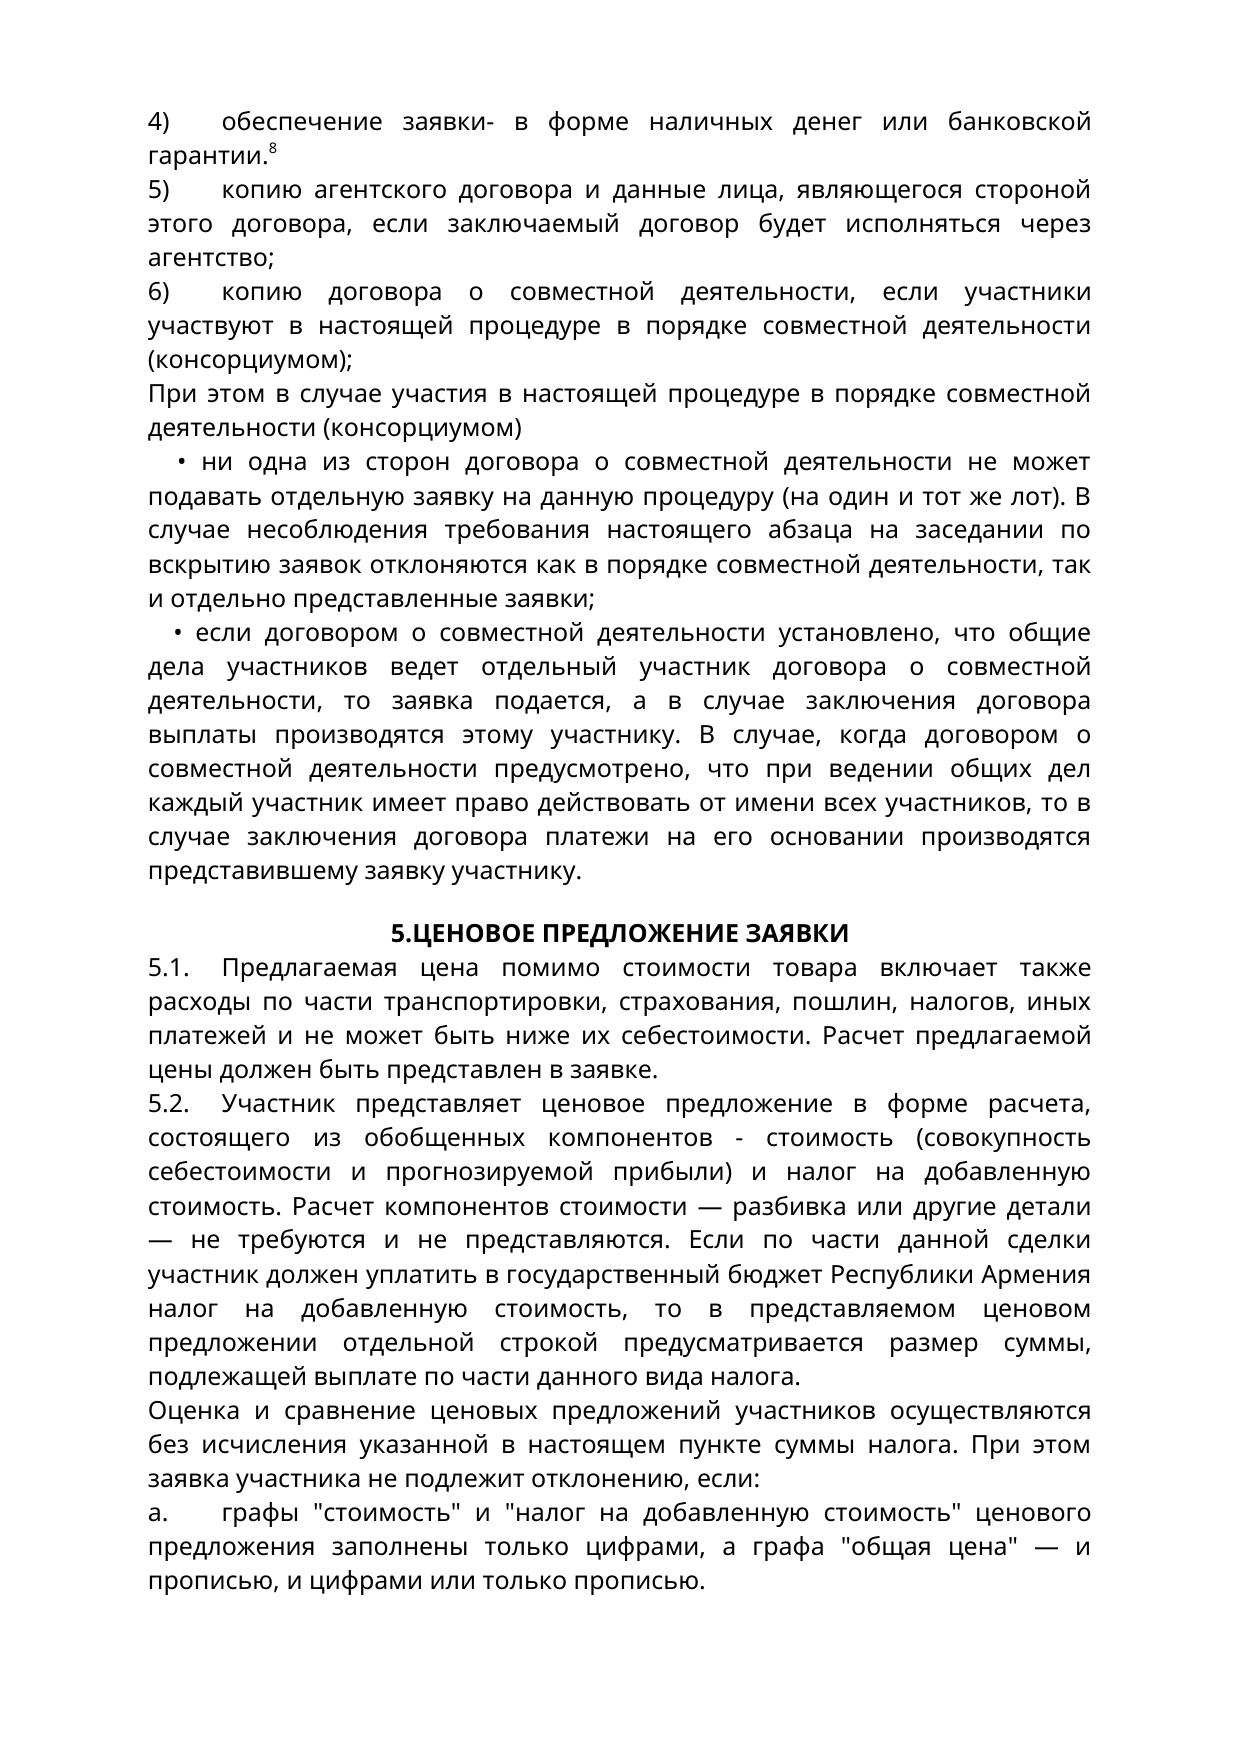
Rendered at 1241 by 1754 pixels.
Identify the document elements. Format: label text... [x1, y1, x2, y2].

text 5.2. Участник представляет ценовое предложение в форме расчета, состоящего из обобщенных компонентов - стоимость (совокупность себестоимости и прогнозируемой прибыли) и налог на добавленную стоимость. Расчет компонентов стоимости — разбивка или другие детали — не требуются и не представляются. Если по части данной сделки участник должен уплатить в государственный бюджет Республики Армения налог на добавленную стоимость, то в представляемом ценовом предложении отдельной строкой предусматривается размер суммы, подлежащей выплате по части данного вида налога. [148, 1086, 1092, 1392]
text Оценка и сравнение ценовых предложений участников осуществляются без исчисления указанной в настоящем пункте суммы налога. При этом заявка участника не подлежит отклонению, если: [148, 1392, 1092, 1495]
text а. графы "стоимость" и "налог на добавленную стоимость" ценового предложения заполнены только цифрами, а графа "общая цена" — и прописью, и цифрами или только прописью. [148, 1495, 1092, 1597]
text 4) обеспечение заявки- в форме наличных денег или банковской гарантии.8 [148, 103, 1092, 172]
text 5.ЦЕНОВОЕ ПРЕДЛОЖЕНИЕ ЗАЯВКИ [148, 916, 1092, 950]
text 5.1. Предлагаемая цена помимо стоимости товара включает также расходы по части транспортировки, страхования, пошлин, налогов, иных платежей и не может быть ниже их себестоимости. Расчет предлагаемой цены должен быть представлен в заявке. [148, 950, 1092, 1086]
text • ни одна из сторон договора о совместной деятельности не может подавать отдельную заявку на данную процедуру (на один и тот же лот). В случае несоблюдения требования настоящего абзаца на заседании по вскрытию заявок отклоняются как в порядке совместной деятельности, так и отдельно представленные заявки; [148, 444, 1092, 614]
text 6) копию договора о совместной деятельности, если участники участвуют в настоящей процедуре в порядке совместной деятельности (консорциумом); [148, 274, 1092, 376]
text 5) копию агентского договора и данные лица, являющегося стороной этого договора, если заключаемый договор будет исполняться через агентство; [148, 172, 1092, 274]
text • если договором о совместной деятельности установлено, что общие дела участников ведет отдельный участник договора о совместной деятельности, то заявка подается, а в случае заключения договора выплаты производятся этому участнику. В случае, когда договором о совместной деятельности предусмотрено, что при ведении общих дел каждый участник имеет право действовать от имени всех участников, то в случае заключения договора платежи на его основании производятся представившему заявку участнику. [148, 614, 1092, 887]
text При этом в случае участия в настоящей процедуре в порядке совместной деятельности (консорциумом) [148, 376, 1092, 444]
